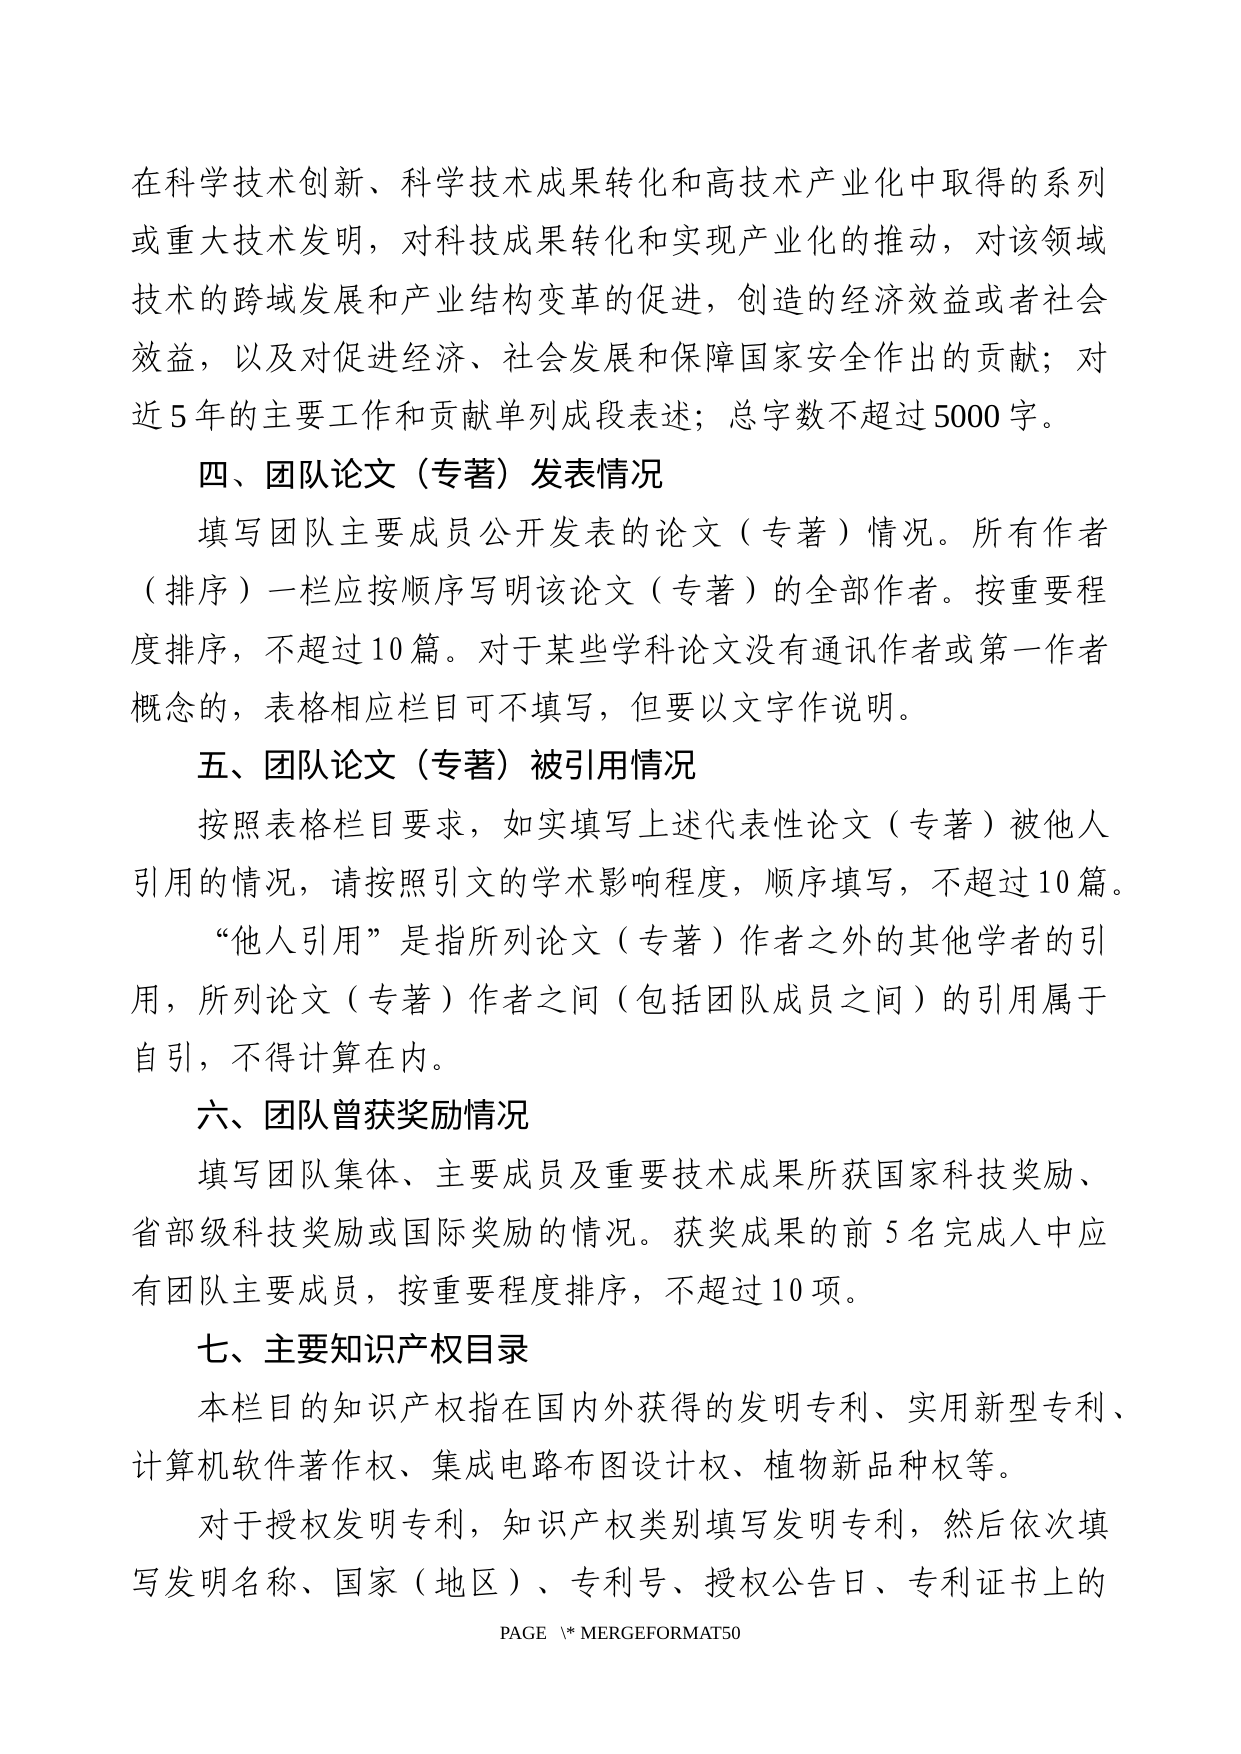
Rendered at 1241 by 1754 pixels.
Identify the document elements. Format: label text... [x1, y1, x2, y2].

text “他人引用”是指所列论文（专著）作者之外的其他学者的引用，所列论文（专著）作者之间（包括团队成员之间）的引用属于自引，不得计算在内。 [130, 906, 1110, 1081]
text 按照表格栏目要求，如实填写上述代表性论文（专著）被他人引用的情况，请按照引文的学术影响程度，顺序填写，不超过10篇。 [130, 789, 1110, 906]
text 填写团队集体、主要成员及重要技术成果所获国家科技奖励、省部级科技奖励或国际奖励的情况。获奖成果的前5名完成人中应有团队主要成员，按重要程度排序，不超过10项。 [130, 1139, 1110, 1314]
text 七、主要知识产权目录 [130, 1314, 1110, 1373]
text 填写团队主要成员公开发表的论文（专著）情况。所有作者（排序）一栏应按顺序写明该论文（专著）的全部作者。按重要程度排序，不超过10篇。对于某些学科论文没有通讯作者或第一作者概念的，表格相应栏目可不填写，但要以文字作说明。 [130, 498, 1110, 731]
text 本栏目的知识产权指在国内外获得的发明专利、实用新型专利、计算机软件著作权、集成电路布图设计权、植物新品种权等。 [130, 1373, 1110, 1489]
text 四、团队论文（专著）发表情况 [130, 439, 1110, 498]
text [130, 1489, 1110, 1606]
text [130, 148, 1110, 439]
text 五、团队论文（专著）被引用情况 [130, 731, 1110, 789]
text 六、团队曾获奖励情况 [130, 1081, 1110, 1139]
